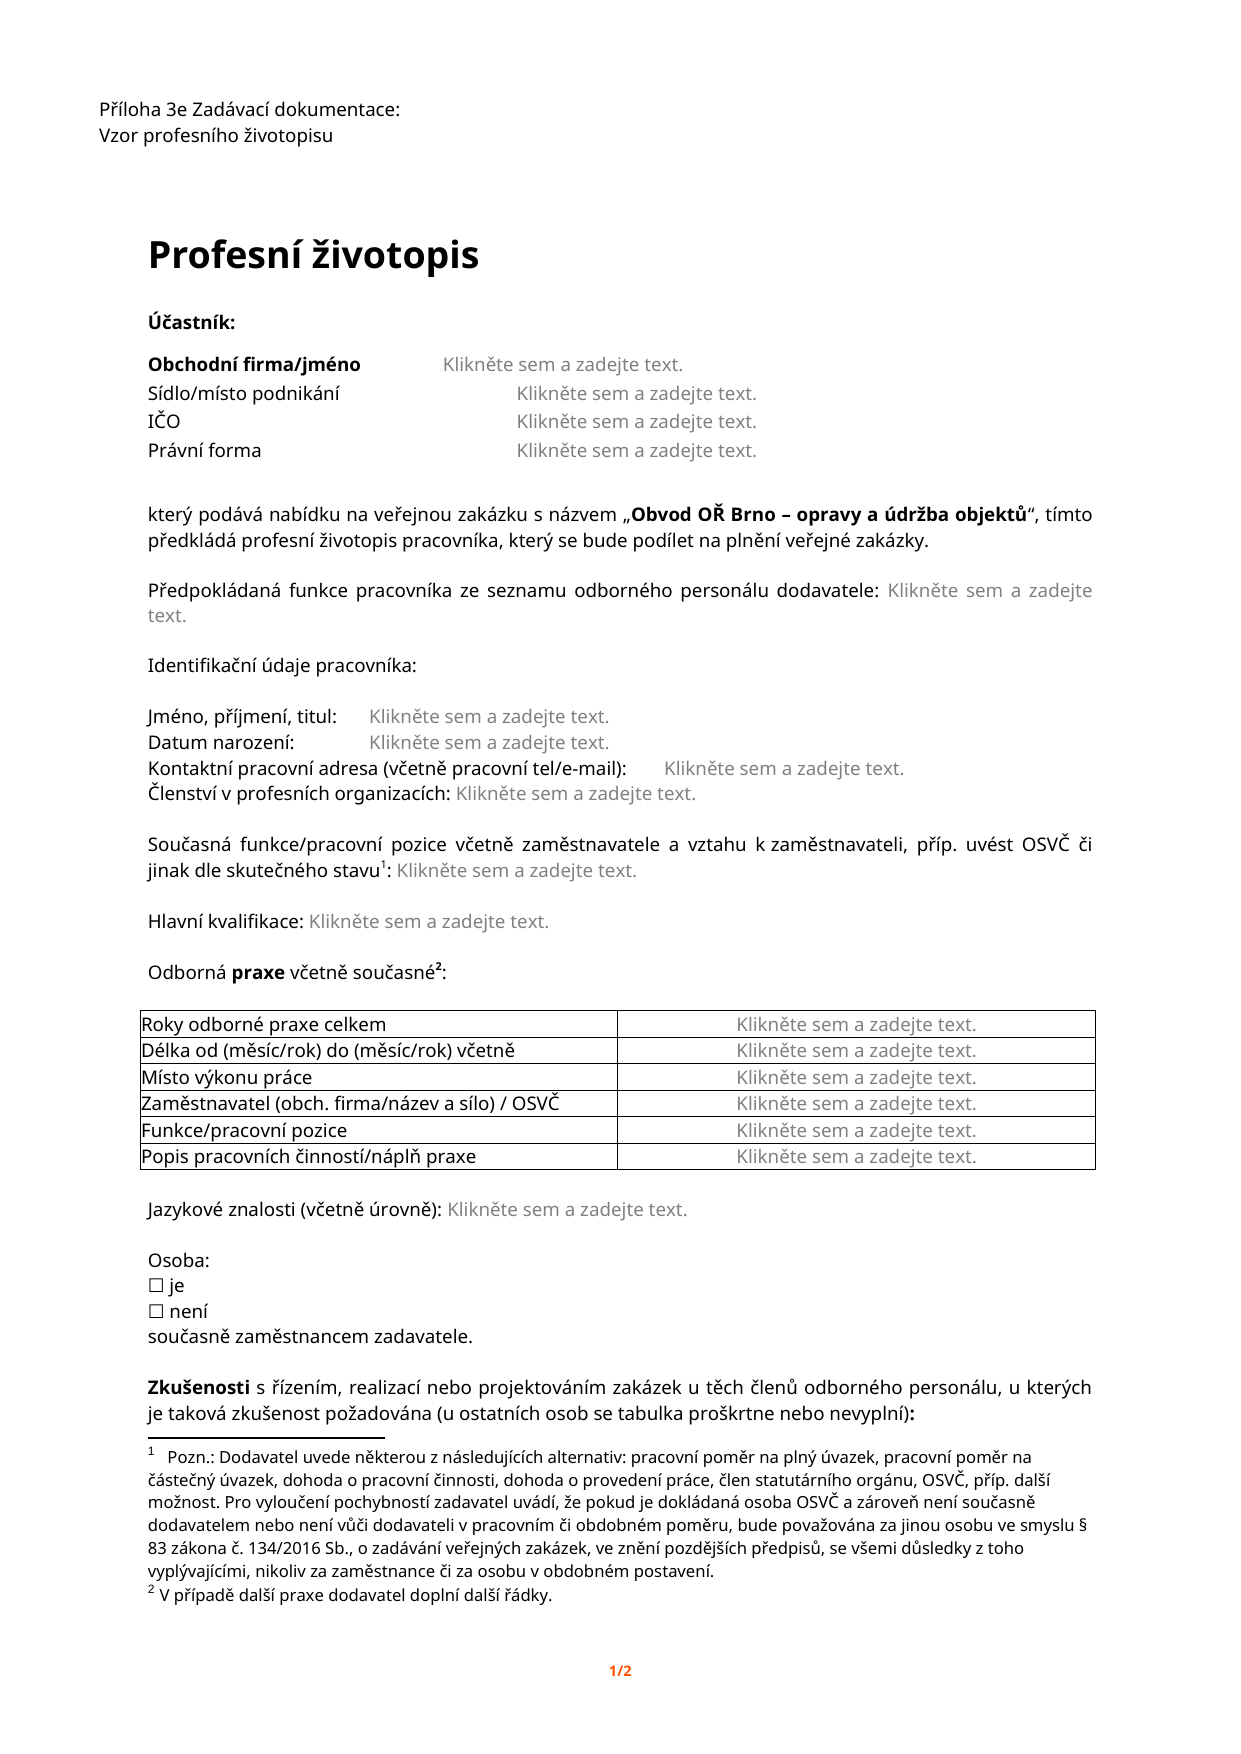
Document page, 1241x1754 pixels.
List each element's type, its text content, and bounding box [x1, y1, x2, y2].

table_cell Délka od (měsíc/rok) do (měsíc/rok) včetně [141, 1038, 617, 1063]
table_cell [618, 1064, 1095, 1090]
text Datum narození: [148, 729, 1093, 755]
text Jméno, příjmení, titul: [148, 704, 1093, 729]
text Identifikační údaje pracovníka: [148, 653, 1093, 678]
text Obchodní firma/jméno [148, 348, 1093, 377]
text není [148, 1298, 1093, 1323]
text Kontaktní pracovní adresa (včetně pracovní tel/e-mail): [148, 755, 1093, 780]
text Členství v profesních organizacích: [148, 780, 1093, 806]
text Předpokládaná funkce pracovníka ze seznamu odborného personálu dodavatele: [148, 578, 1093, 628]
table_cell Místo výkonu práce [141, 1064, 617, 1090]
table_cell Funkce/pracovní pozice [141, 1117, 617, 1143]
table_cell [618, 1117, 1095, 1143]
table_cell Popis pracovních činností/náplň praxe [141, 1144, 617, 1169]
table_cell [618, 1144, 1095, 1169]
text Současná funkce/pracovní pozice včetně zaměstnavatele a vztahu k zaměstnavateli, příp. uvést OSVČ či jinak dle skutečného stavu: [148, 831, 1093, 882]
table_cell [618, 1091, 1095, 1116]
text Hlavní kvalifikace: [148, 908, 1093, 933]
text který podává nabídku na veřejnou zakázku s názvem „Obvod OŘ Brno – opravy a údržba objektů“, tímto předkládá profesní životopis pracovníka, který se bude podílet na plnění veřejné zakázky. [148, 502, 1093, 553]
table_cell [618, 1038, 1095, 1063]
text současně zaměstnancem zadavatele. [148, 1323, 1093, 1349]
text je [148, 1272, 1093, 1298]
title Profesní životopis [148, 228, 1093, 279]
table_header Roky odborné praxe celkem [141, 1011, 617, 1037]
text Právní forma [148, 435, 1093, 464]
table_cell Zaměstnavatel (obch. firma/název a sílo) / OSVČ [141, 1091, 617, 1116]
text Odborná praxe včetně současné: [148, 959, 1093, 984]
table_header [618, 1011, 1095, 1037]
text IČO [148, 406, 1093, 435]
text Jazykové znalosti (včetně úrovně): [148, 1196, 1093, 1221]
text Osoba: [148, 1247, 1093, 1272]
text Účastník: [148, 304, 1093, 335]
text Zkušenosti s řízením, realizací nebo projektováním zakázek u těch členů odborného personálu, u kterých je taková zkušenost požadována (u ostatních osob se tabulka proškrtne nebo nevyplní): [148, 1374, 1093, 1426]
text Sídlo/místo podnikání [148, 377, 1093, 406]
